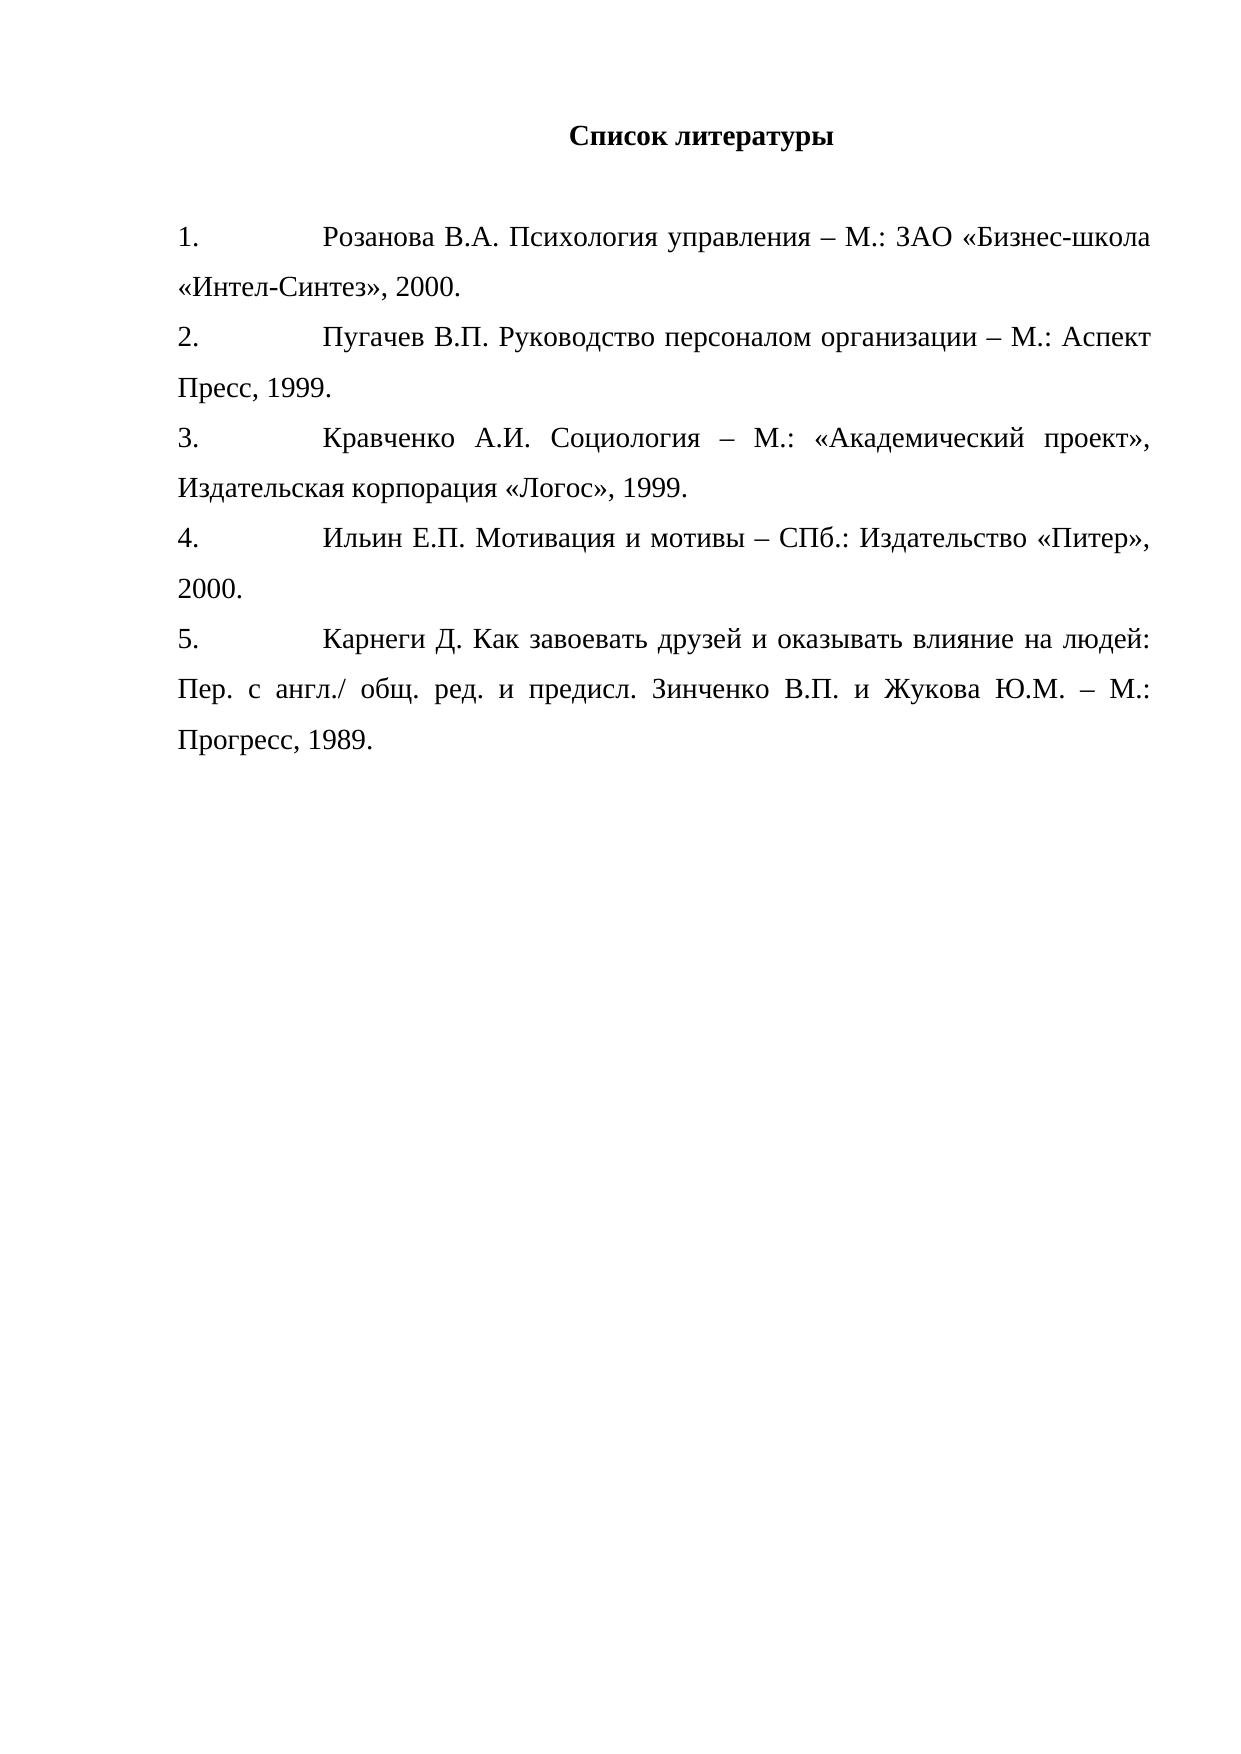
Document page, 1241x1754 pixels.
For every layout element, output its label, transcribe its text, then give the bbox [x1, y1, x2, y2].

list Карнеги Д. Как завоевать друзей и оказывать влияние на людей: Пер. с англ./ общ. ред. и предисл. Зинченко В.П. и Жукова Ю.М. – М.: Прогресс, 1989. [177, 621, 1152, 755]
list Ильин Е.П. Мотивация и мотивы – СПб.: Издательство «Питер», 2000. [177, 521, 1152, 604]
text Список литературы [177, 118, 1152, 152]
list Розанова В.А. Психология управления – М.: ЗАО «Бизнес-школа «Интел-Синтез», 2000. [177, 219, 1152, 303]
list Кравченко А.И. Социология – М.: «Академический проект», Издательская корпорация «Логос», 1999. [177, 420, 1152, 504]
list Пугачев В.П. Руководство персоналом организации – М.: Аспект Пресс, 1999. [177, 319, 1152, 403]
